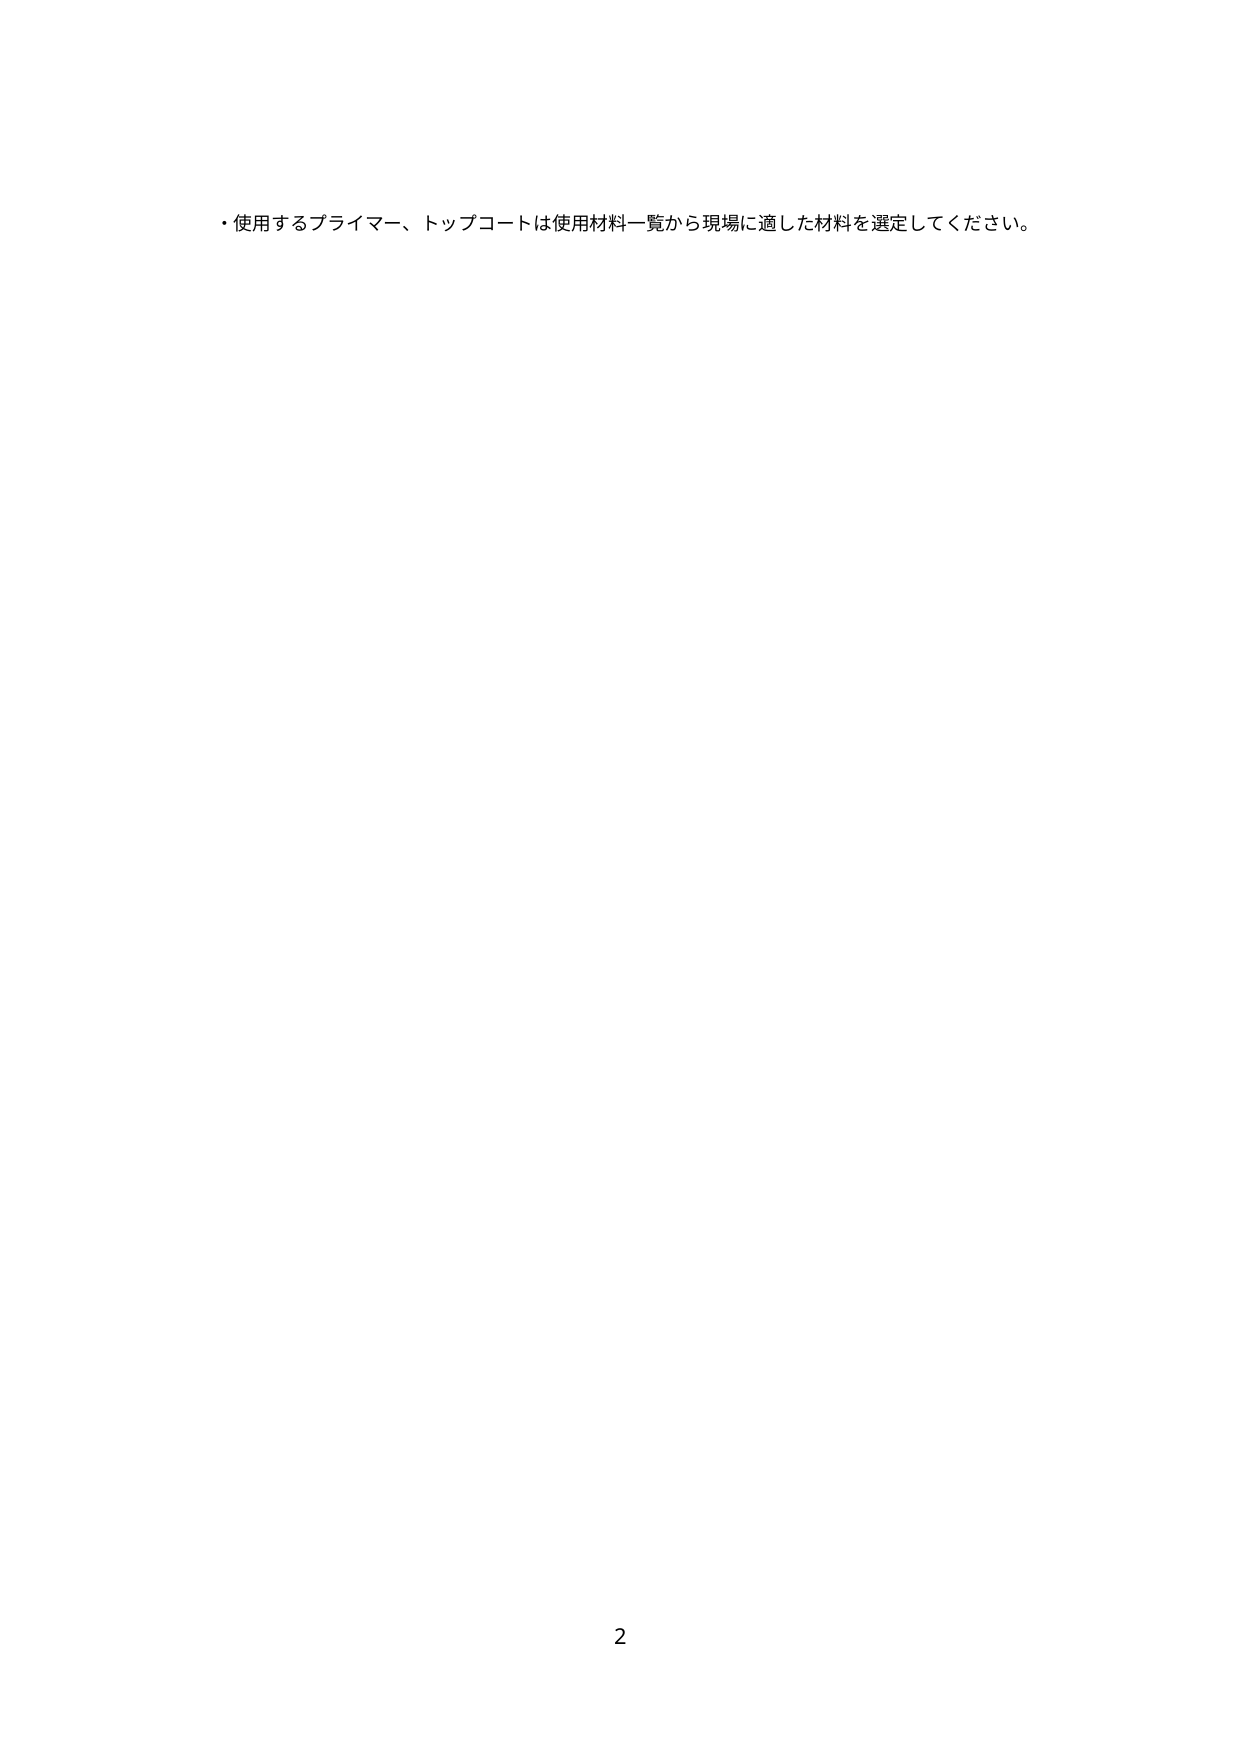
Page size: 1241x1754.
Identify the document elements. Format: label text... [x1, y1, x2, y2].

text ・使用するプライマー、トップコートは使用材料一覧から現場に適した材料を選定してください。使用材料一覧 [177, 207, 1063, 238]
